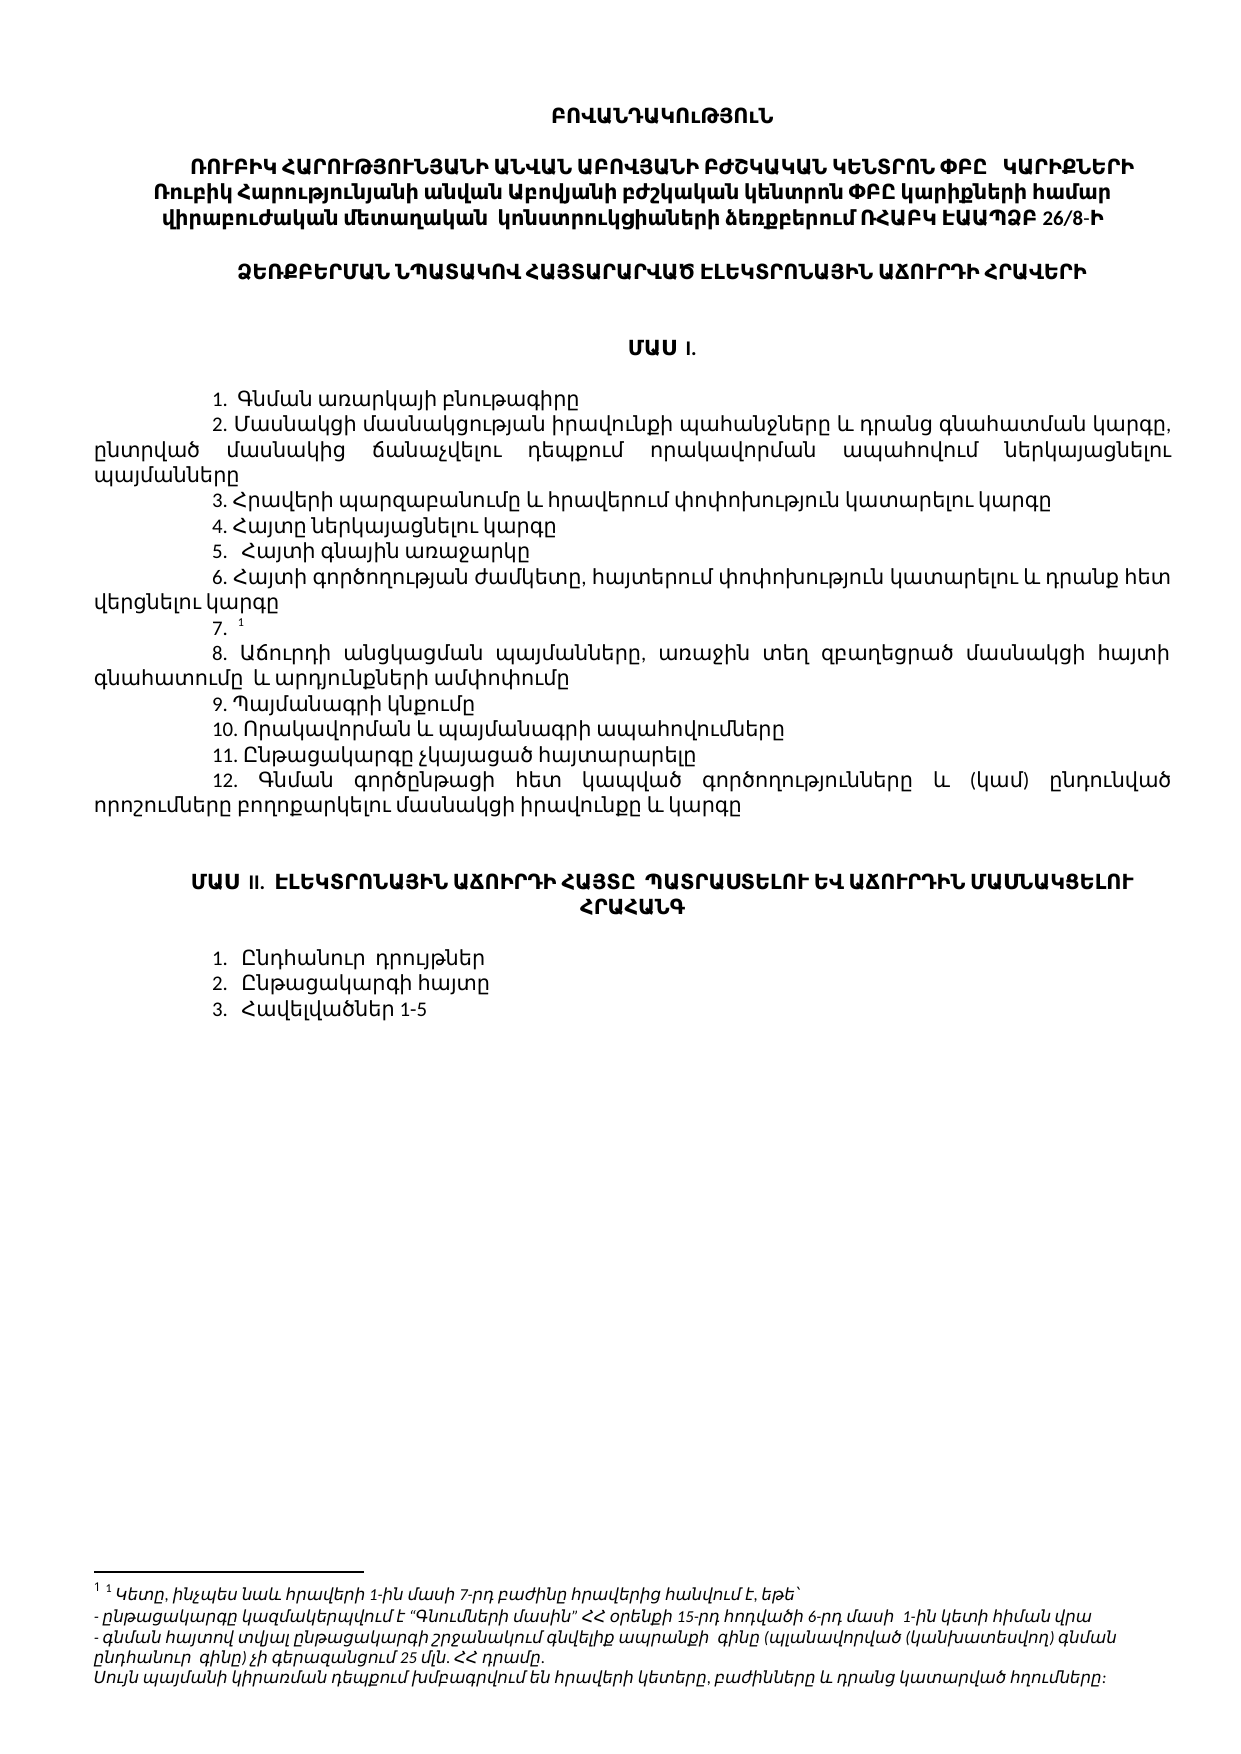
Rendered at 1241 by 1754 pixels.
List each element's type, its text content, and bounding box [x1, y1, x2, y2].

text 3. Հրավերի պարզաբանումը և հրավերում փոփոխություն կատարելու կարգը [94, 488, 1171, 513]
text 1. Գնման առարկայի բնութագիրը [94, 386, 1171, 411]
text 7. 1 [94, 615, 1171, 640]
text 2. Ընթացակարգի հայտը [94, 971, 1171, 996]
text 11. Ընթացակարգը չկայացած հայտարարելը [94, 742, 1171, 767]
text 10. Որակավորման և պայմանագրի ապահովումները [94, 716, 1171, 742]
text 9. Պայմանագրի կնքումը [94, 691, 1171, 716]
text 6. Հայտի գործողության ժամկետը, հայտերում փոփոխություն կատարելու և դրանք հետ վերցնելու կարգը [94, 564, 1171, 615]
text ՁԵՌՔԲԵՐՄԱՆ ՆՊԱՏԱԿՈՎ ՀԱՅՏԱՐԱՐՎԱԾ ԷԼԵԿՏՐՈՆԱՅԻՆ ԱՃՈՒՐԴԻ ՀՐԱՎԵՐԻ [94, 259, 1171, 284]
text 8. Աճուրդի անցկացման պայմանները, առաջին տեղ զբաղեցրած մասնակցի հայտի գնահատումը և արդյունքների ամփոփումը [94, 640, 1171, 691]
text 1. Ընդհանուր դրույթներ [94, 945, 1171, 971]
text ԲՈՎԱՆԴԱԿՈւԹՅՈւՆ [94, 103, 1171, 128]
text 2. Մասնակցի մասնակցության իրավունքի պահանջները և դրանց գնահատման կարգը, ընտրված մասնակից ճանաչվելու դեպքում որակավորման ապահովում ներկայացնելու պայմանները [94, 411, 1171, 488]
text ՄԱՍ II. ԷԼԵԿՏՐՈՆԱՅԻՆ ԱՃՈԻՐԴԻ ՀԱՅՏԸ ՊԱՏՐԱՍՏԵԼՈՒ ԵՎ ԱՃՈՒՐԴԻՆ ՄԱՍՆԱԿՑԵԼՈՒ ՀՐԱՀԱՆԳ [94, 869, 1171, 920]
text ՄԱՍ I. [94, 335, 1171, 361]
text ՌՈՒԲԻԿ ՀԱՐՈՒԹՅՈՒՆՅԱՆԻ ԱՆՎԱՆ ԱԲՈՎՅԱՆԻ ԲԺՇԿԱԿԱՆ ԿԵՆՏՐՈՆ ՓԲԸ ԿԱՐԻՔՆԵՐԻ Ռուբիկ Հարությունյանի անվան Աբովյանի բժշկական կենտրոն ՓԲԸ կարիքների համար վիրաբուժական մետաղական կոնստրուկցիաների ձեռքբերում ՌՀԱԲԿ ԷԱԱՊՁԲ 26/8-Ի [94, 154, 1171, 230]
text 12. Գնման գործընթացի հետ կապված գործողությունները և (կամ) ընդունված որոշումները բողոքարկելու մասնակցի իրավունքը և կարգը [94, 767, 1171, 818]
text 4. Հայտը ներկայացնելու կարգը [94, 513, 1171, 538]
text 5. Հայտի գնային առաջարկը [94, 538, 1171, 564]
text 3. Հավելվածներ 1-5 [94, 996, 1171, 1021]
